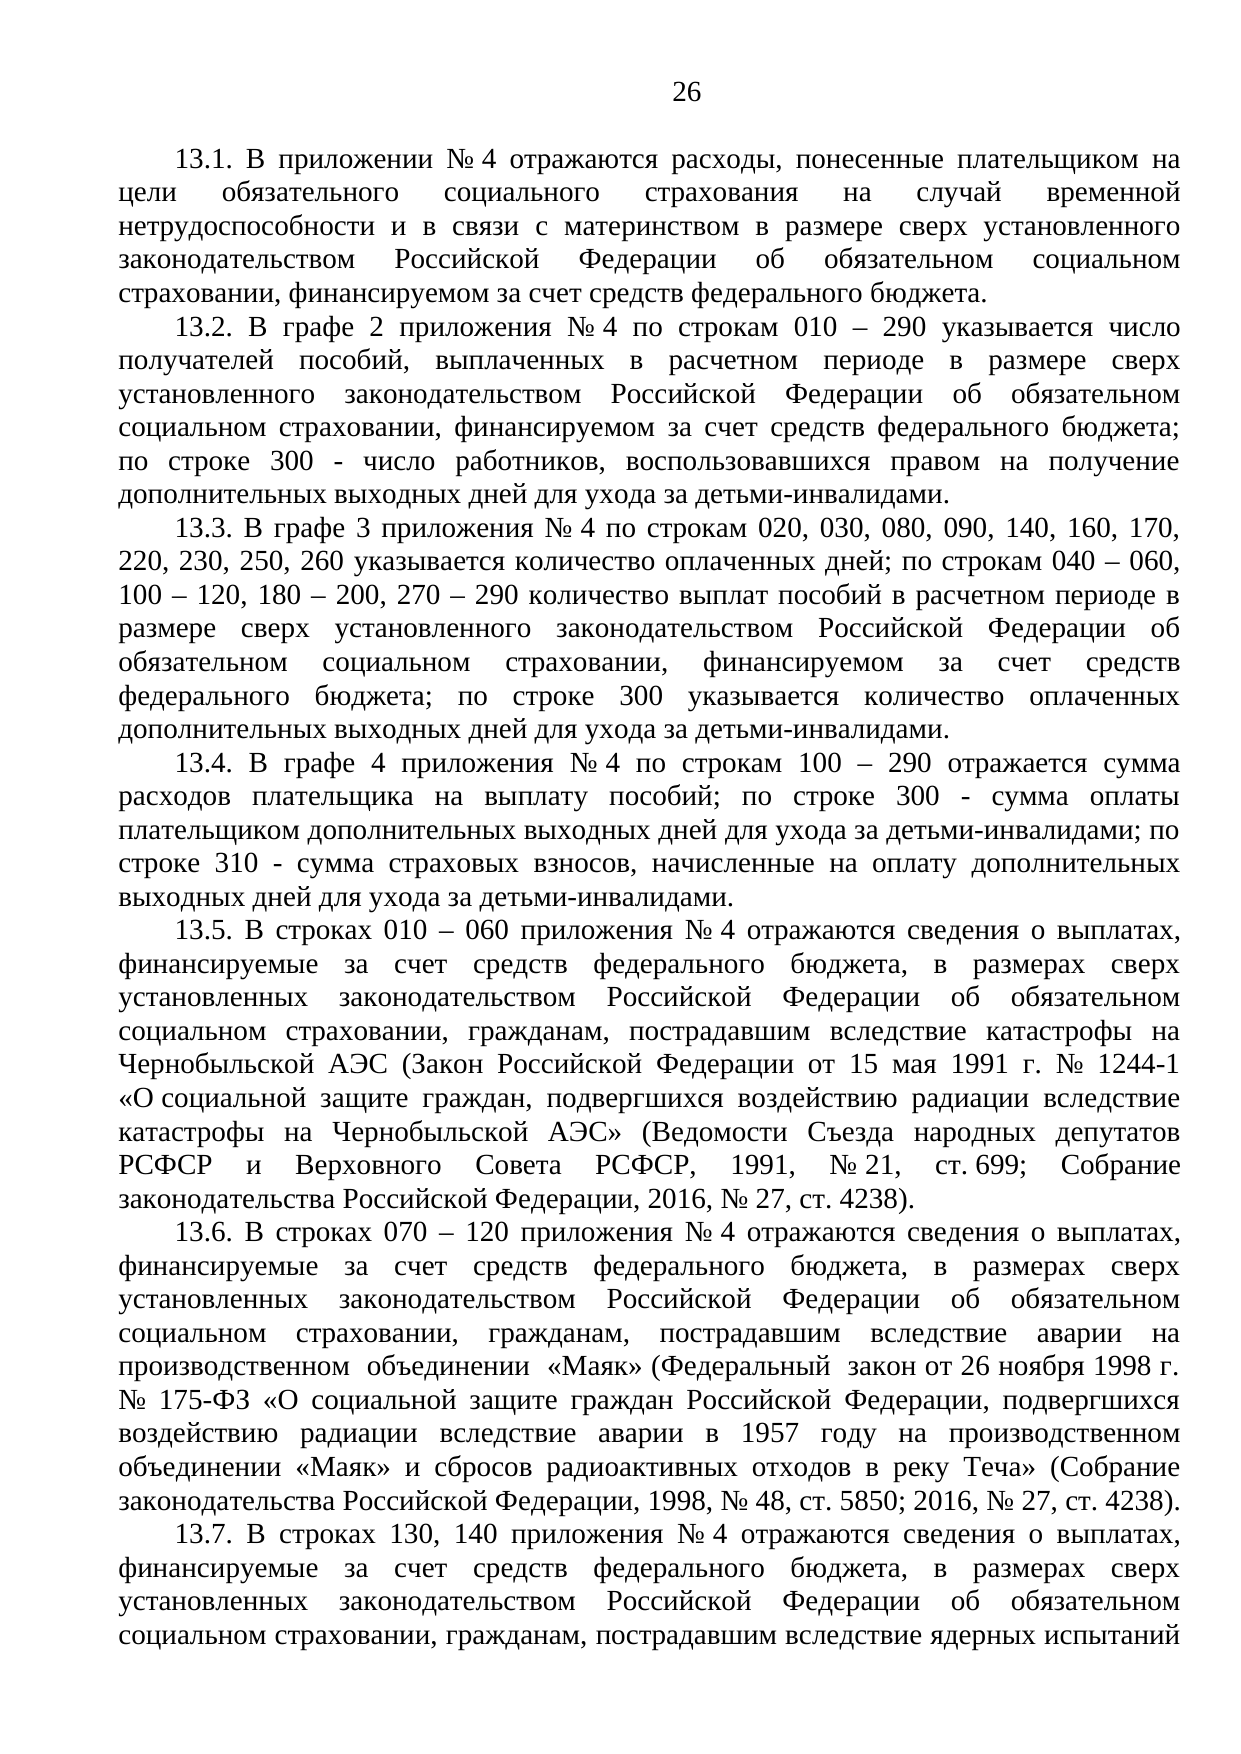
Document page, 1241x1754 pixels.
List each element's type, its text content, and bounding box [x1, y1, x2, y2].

text 13.6. В строках 070 – 120 приложения № 4 отражаются сведения о выплатах, финансируемые за счет средств федерального бюджета, в размерах сверх установленных законодательством Российской Федерации об обязательном социальном страховании, гражданам, пострадавшим вследствие аварии на производственном объединении «Маяк» (Федеральный закон от 26 ноября 1998 г. № 175-ФЗ «О социальной защите граждан Российской Федерации, подвергшихся воздействию радиации вследствие аварии в 1957 году на производственном объединении «Маяк» и сбросов радиоактивных отходов в реку Теча» (Собрание законодательства Российской Федерации, 1998, № 48, ст. 5850; 2016, № 27, ст. 4238). [118, 1214, 1181, 1516]
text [118, 1516, 1181, 1650]
text 13.3. В графе 3 приложения № 4 по строкам 020, 030, 080, 090, 140, 160, 170, 220, 230, 250, 260 указывается количество оплаченных дней; по строкам 040 – 060, 100 – 120, 180 – 200, 270 – 290 количество выплат пособий в расчетном периоде в размере сверх установленного законодательством Российской Федерации об обязательном социальном страховании, финансируемом за счет средств федерального бюджета; по строке 300 указывается количество оплаченных дополнительных выходных дней для ухода за детьми-инвалидами. [118, 510, 1181, 745]
text 13.4. В графе 4 приложения № 4 по строкам 100 – 290 отражается сумма расходов плательщика на выплату пособий; по строке 300 - сумма оплаты плательщиком дополнительных выходных дней для ухода за детьми-инвалидами; по строке 310 - сумма страховых взносов, начисленные на оплату дополнительных выходных дней для ухода за детьми-инвалидами. [118, 745, 1181, 912]
text 13.5. В строках 010 – 060 приложения № 4 отражаются сведения о выплатах, финансируемые за счет средств федерального бюджета, в размерах сверх установленных законодательством Российской Федерации об обязательном социальном страховании, гражданам, пострадавшим вследствие катастрофы на Чернобыльской АЭС (Закон Российской Федерации от 15 мая 1991 г. № 1244-1 «О социальной защите граждан, подвергшихся воздействию радиации вследствие катастрофы на Чернобыльской АЭС» (Ведомости Съезда народных депутатов РСФСР и Верховного Совета РСФСР, 1991, № 21, ст. 699; Собрание законодательства Российской Федерации, 2016, № 27, ст. 4238). [118, 912, 1181, 1214]
text 13.2. В графе 2 приложения № 4 по строкам 010 – 290 указывается число получателей пособий, выплаченных в расчетном периоде в размере сверх установленного законодательством Российской Федерации об обязательном социальном страховании, финансируемом за счет средств федерального бюджета; по строке 300 - число работников, воспользовавшихся правом на получение дополнительных выходных дней для ухода за детьми-инвалидами. [118, 309, 1181, 510]
text 13.1. В приложении № 4 отражаются расходы, понесенные плательщиком на цели обязательного социального страхования на случай временной нетрудоспособности и в связи с материнством в размере сверх установленного законодательством Российской Федерации об обязательном социальном страховании, финансируемом за счет средств федерального бюджета. [118, 141, 1181, 309]
